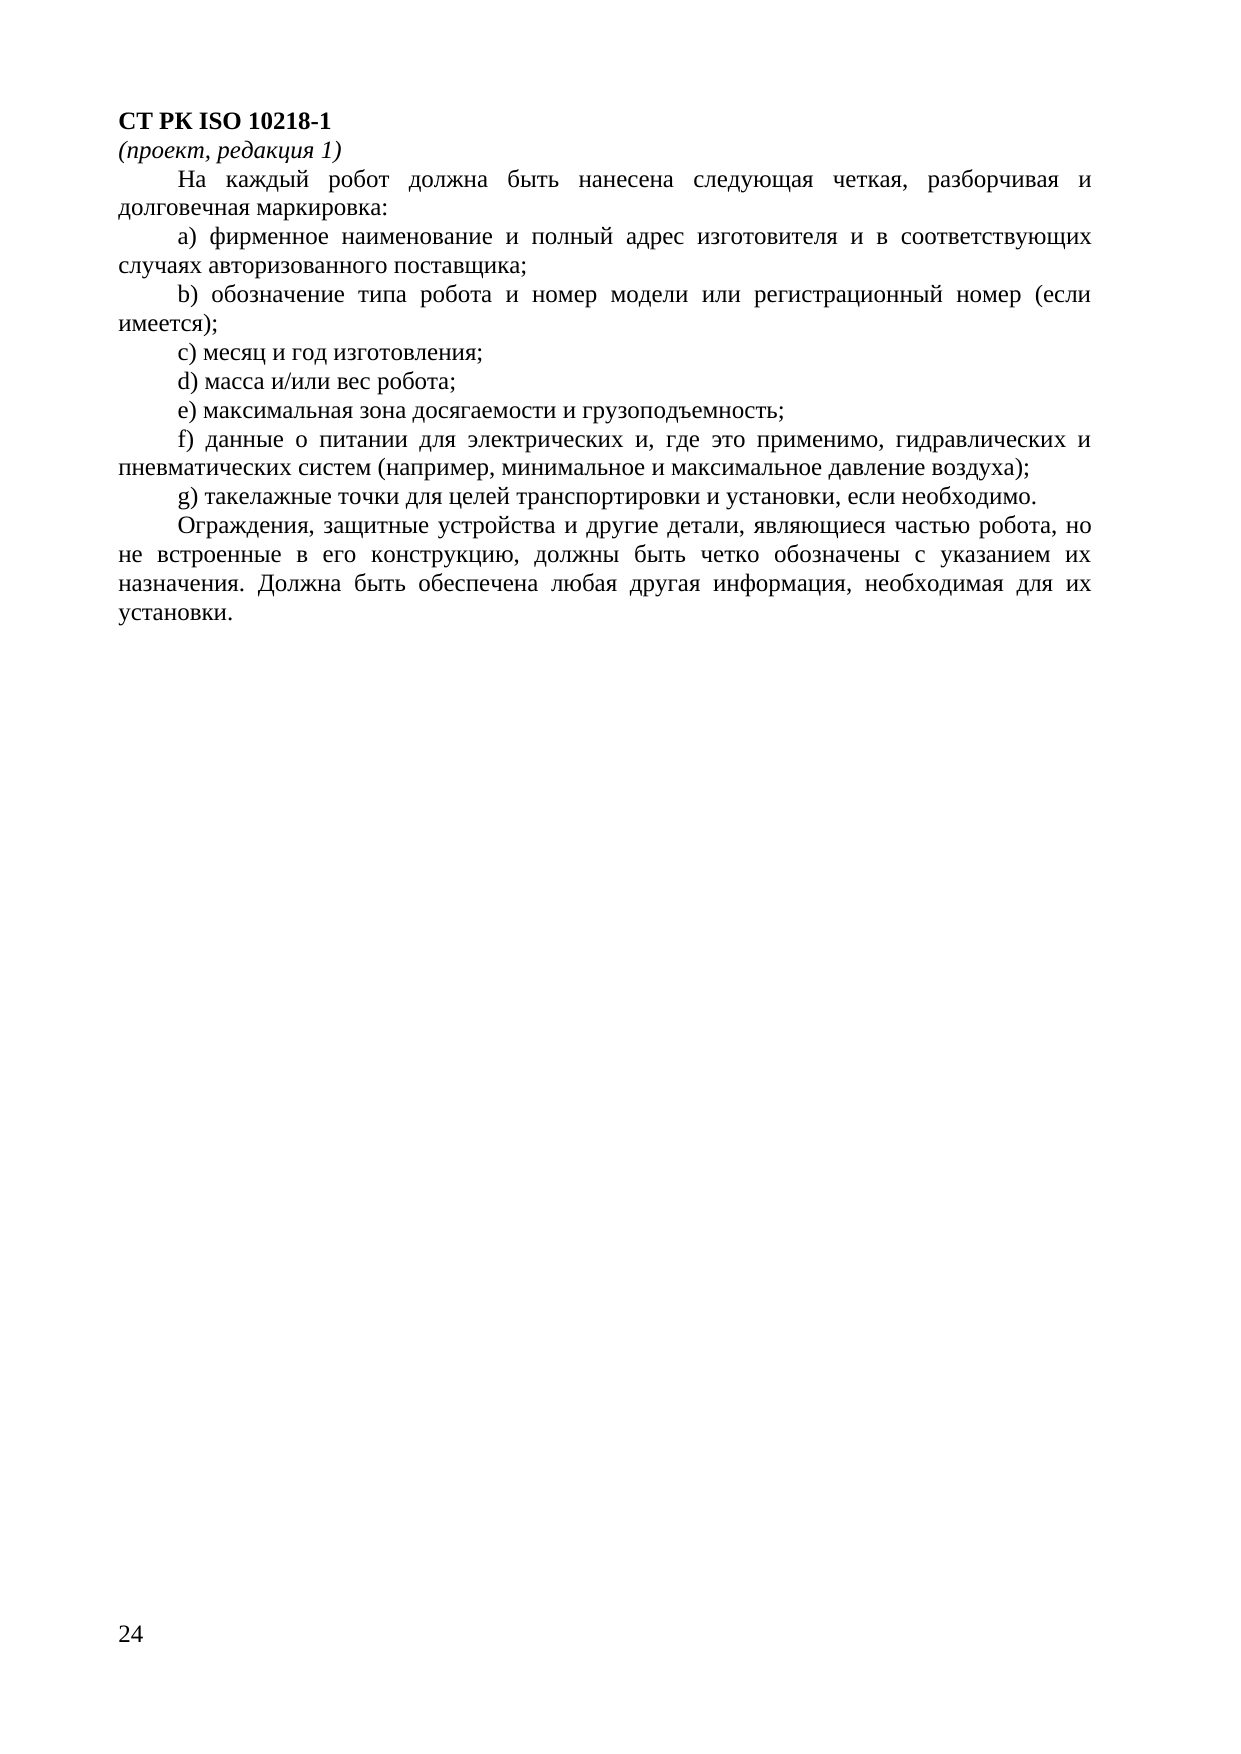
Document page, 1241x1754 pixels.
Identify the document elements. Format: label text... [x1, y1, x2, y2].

text a) фирменное наименование и полный адрес изготовителя и в соответствующих случаях авторизованного поставщика; [118, 221, 1092, 279]
text c) месяц и год изготовления; [118, 337, 1092, 366]
text g) такелажные точки для целей транспортировки и установки, если необходимо. [118, 481, 1092, 510]
text Ограждения, защитные устройства и другие детали, являющиеся частью робота, но не встроенные в его конструкцию, должны быть четко обозначены с указанием их назначения. Должна быть обеспечена любая другая информация, необходимая для их установки. [118, 510, 1092, 625]
text d) масса и/или вес робота; [118, 366, 1092, 394]
text На каждый робот должна быть нанесена следующая четкая, разборчивая и долговечная маркировка: [118, 164, 1092, 221]
text b) обозначение типа робота и номер модели или регистрационный номер (если имеется); [118, 279, 1092, 337]
text f) данные о питании для электрических и, где это применимо, гидравлических и пневматических систем (например, минимальное и максимальное давление воздуха); [118, 424, 1092, 481]
text e) максимальная зона досягаемости и грузоподъемность; [118, 395, 1092, 423]
